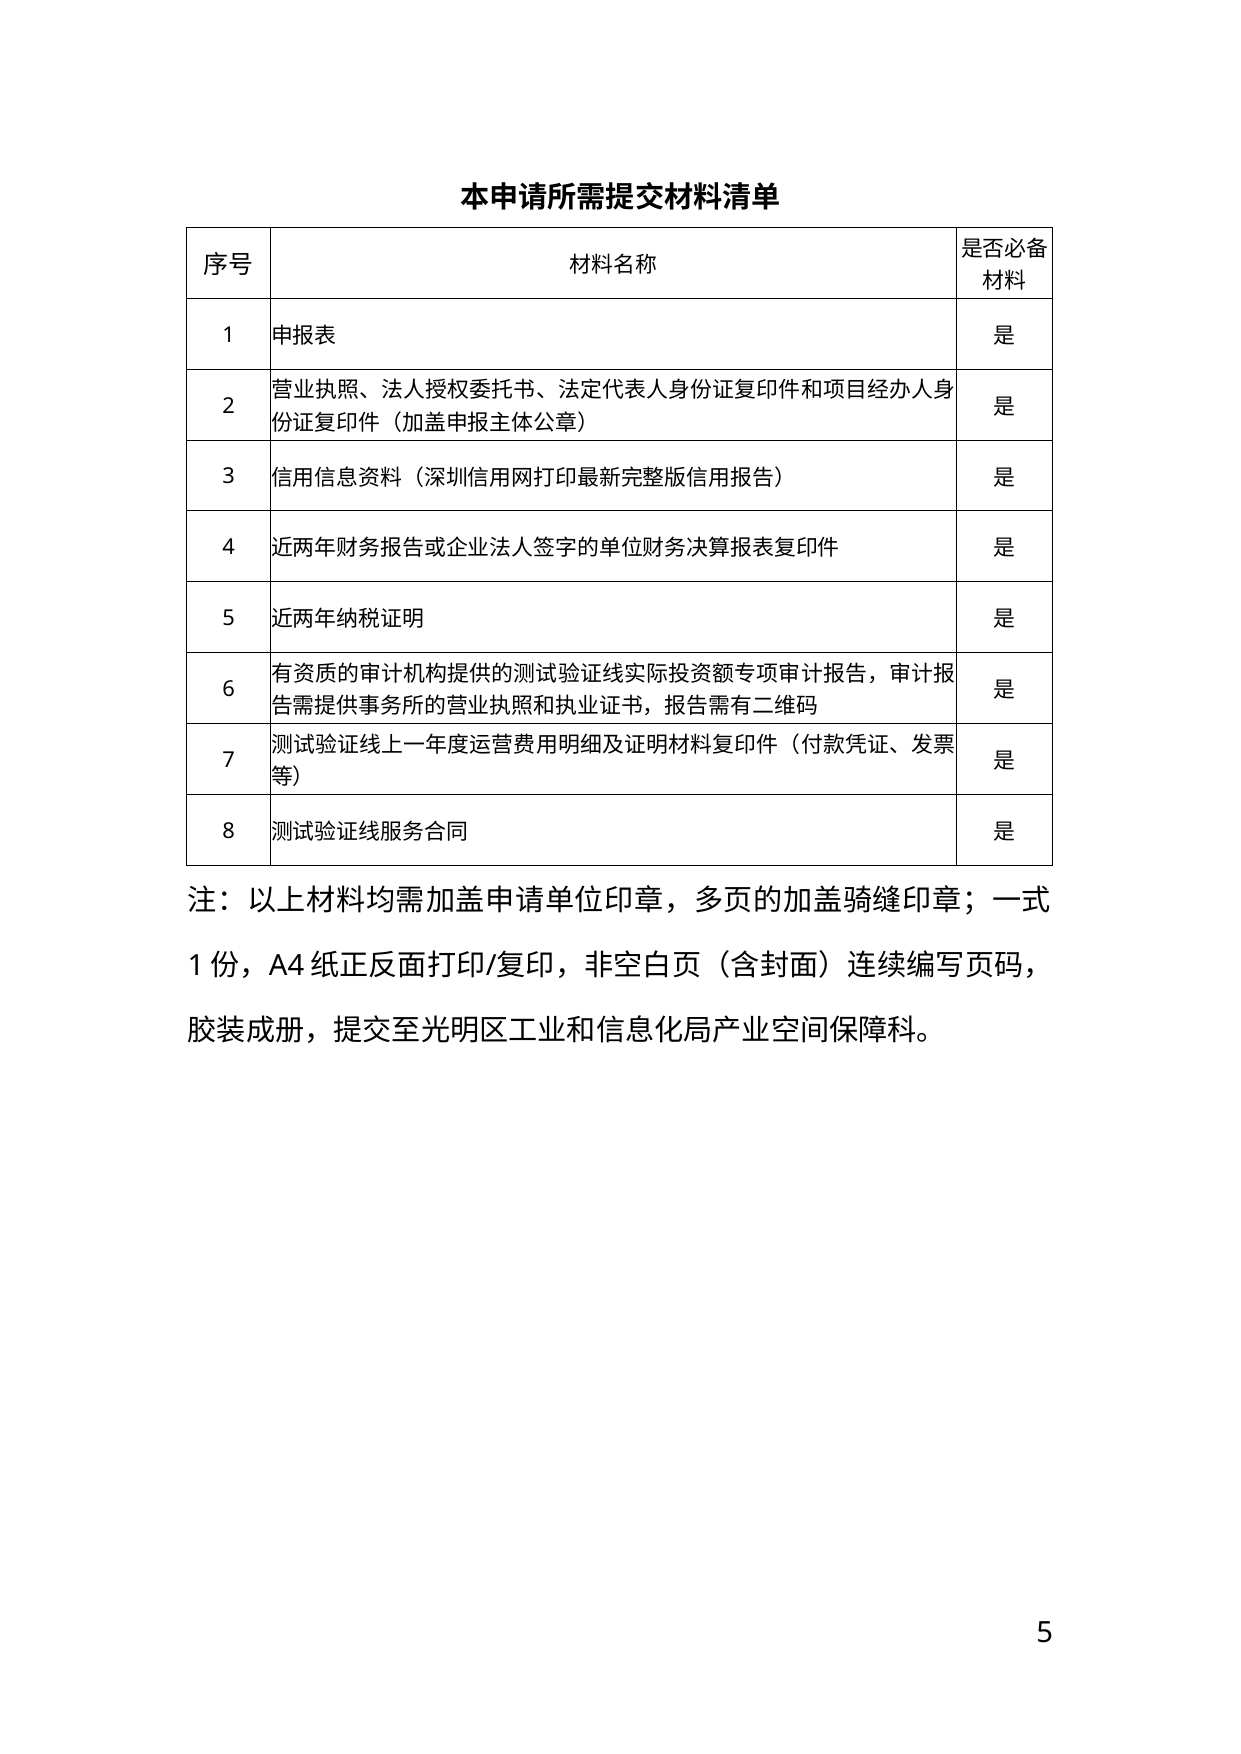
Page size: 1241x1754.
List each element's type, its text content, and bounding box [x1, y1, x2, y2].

table_cell 6 [187, 653, 270, 723]
table_cell 信用信息资料（深圳信用网打印最新完整版信用报告） [271, 441, 956, 510]
table_cell 是 [957, 441, 1052, 510]
table_cell 是 [957, 653, 1052, 723]
table_cell 测试验证线服务合同 [271, 795, 956, 864]
table_header 是否必备材料 [957, 228, 1052, 298]
table_cell 有资质的审计机构提供的测试验证线实际投资额专项审计报告，审计报告需提供事务所的营业执照和执业证书，报告需有二维码 [271, 653, 956, 723]
table_header 序号 [187, 228, 270, 298]
table_cell 是 [957, 724, 1052, 794]
table_cell 5 [187, 582, 270, 652]
table_cell 是 [957, 370, 1052, 439]
table_cell 3 [187, 441, 270, 510]
table_header 材料名称 [271, 228, 956, 298]
table_cell 是 [957, 582, 1052, 652]
table_cell 申报表 [271, 299, 956, 369]
table_cell 1 [187, 299, 270, 369]
table_cell 2 [187, 370, 270, 439]
table_cell 7 [187, 724, 270, 794]
table_cell 是 [957, 795, 1052, 864]
table_cell 是 [957, 511, 1052, 581]
table_cell 是 [957, 299, 1052, 369]
table_cell 8 [187, 795, 270, 864]
table_cell 近两年纳税证明 [271, 582, 956, 652]
table_cell 近两年财务报告或企业法人签字的单位财务决算报表复印件 [271, 511, 956, 581]
text 年 月 日本申请所需提交材料清单 [187, 162, 1053, 227]
text 注：以上材料均需加盖申请单位印章，多页的加盖骑缝印章；一式1份，A4纸正反面打印/复印，非空白页（含封面）连续编写页码，胶装成册，提交至光明区工业和信息化局产业空间保障科。 [187, 866, 1053, 1061]
table_cell 营业执照、法人授权委托书、法定代表人身份证复印件和项目经办人身份证复印件（加盖申报主体公章） [271, 370, 956, 439]
table_cell 测试验证线上一年度运营费用明细及证明材料复印件（付款凭证、发票等） [271, 724, 956, 794]
table_cell 4 [187, 511, 270, 581]
